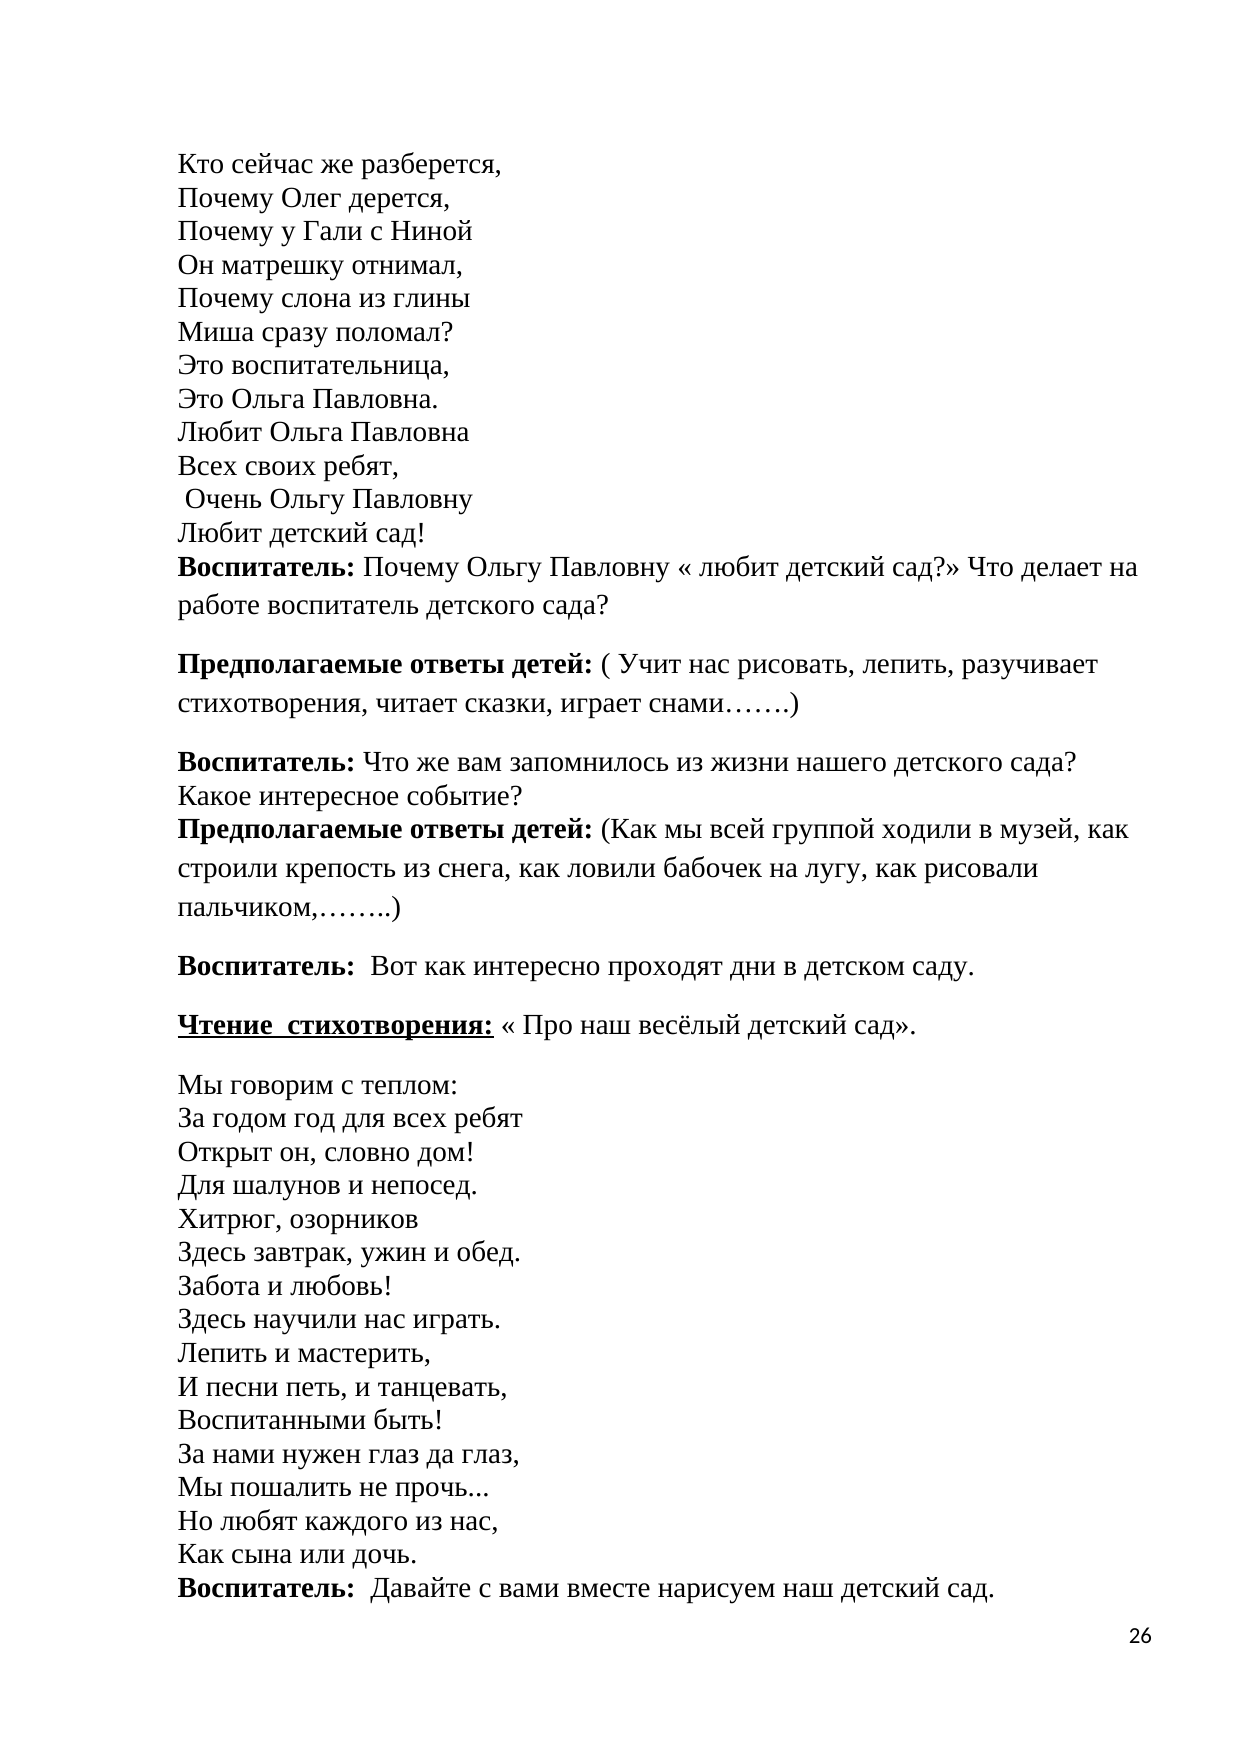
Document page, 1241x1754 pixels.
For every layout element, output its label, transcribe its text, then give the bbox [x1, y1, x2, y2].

text И песни петь, и танцевать, [177, 1369, 1152, 1402]
text Хитрюг, озорников [177, 1201, 1152, 1234]
text Предполагаемые ответы детей: ( Учит нас рисовать, лепить, разучивает стихотворения, читает сказки, играет снами…….) [177, 647, 1152, 719]
text Любит детский сад! [177, 515, 1152, 549]
text Для шалунов и непосед. [177, 1167, 1152, 1201]
text Воспитатель: Что же вам запомнилось из жизни нашего детского сада? [177, 744, 1152, 778]
text Это воспитательница, [177, 347, 1152, 381]
text Здесь научили нас играть. [177, 1302, 1152, 1335]
text Здесь завтрак, ужин и обед. [177, 1234, 1152, 1268]
text За нами нужен глаз да глаз, [177, 1436, 1152, 1469]
text За годом год для всех ребят [177, 1100, 1152, 1134]
text Очень Ольгу Павловну [177, 482, 1152, 515]
text Воспитатель: Вот как интересно проходят дни в детском саду. [177, 948, 1152, 982]
text Открыт он, словно дом! [177, 1134, 1152, 1167]
text Мы говорим с теплом: [177, 1067, 1152, 1100]
text Забота и любовь! [177, 1268, 1152, 1302]
text Воспитатель: Давайте с вами вместе нарисуем наш детский сад. [177, 1570, 1152, 1603]
text Любит Ольга Павловна [177, 414, 1152, 448]
text Почему у Гали с Ниной [177, 213, 1152, 247]
text Мы пошалить не прочь... [177, 1469, 1152, 1503]
text Воспитанными быть! [177, 1402, 1152, 1436]
text Это Ольга Павловна. [177, 381, 1152, 414]
text Почему слона из глины [177, 280, 1152, 314]
text Лепить и мастерить, [177, 1335, 1152, 1369]
text Как сына или дочь. [177, 1536, 1152, 1570]
text Какое интересное событие? [177, 778, 1152, 812]
text Кто сейчас же разберется, [177, 146, 1152, 180]
text Чтение стихотворения: « Про наш весёлый детский сад». [177, 1007, 1152, 1041]
text Предполагаемые ответы детей: (Как мы всей группой ходили в музей, как строили крепость из снега, как ловили бабочек на лугу, как рисовали пальчиком,……..) [177, 812, 1152, 922]
text Миша сразу поломал? [177, 314, 1152, 347]
text Всех своих ребят, [177, 448, 1152, 482]
text Он матрешку отнимал, [177, 247, 1152, 280]
text Воспитатель: Почему Ольгу Павловну « любит детский сад?» Что делает на работе воспитатель детского сада? [177, 549, 1152, 621]
text Почему Олег дерется, [177, 180, 1152, 213]
text Но любят каждого из нас, [177, 1503, 1152, 1536]
